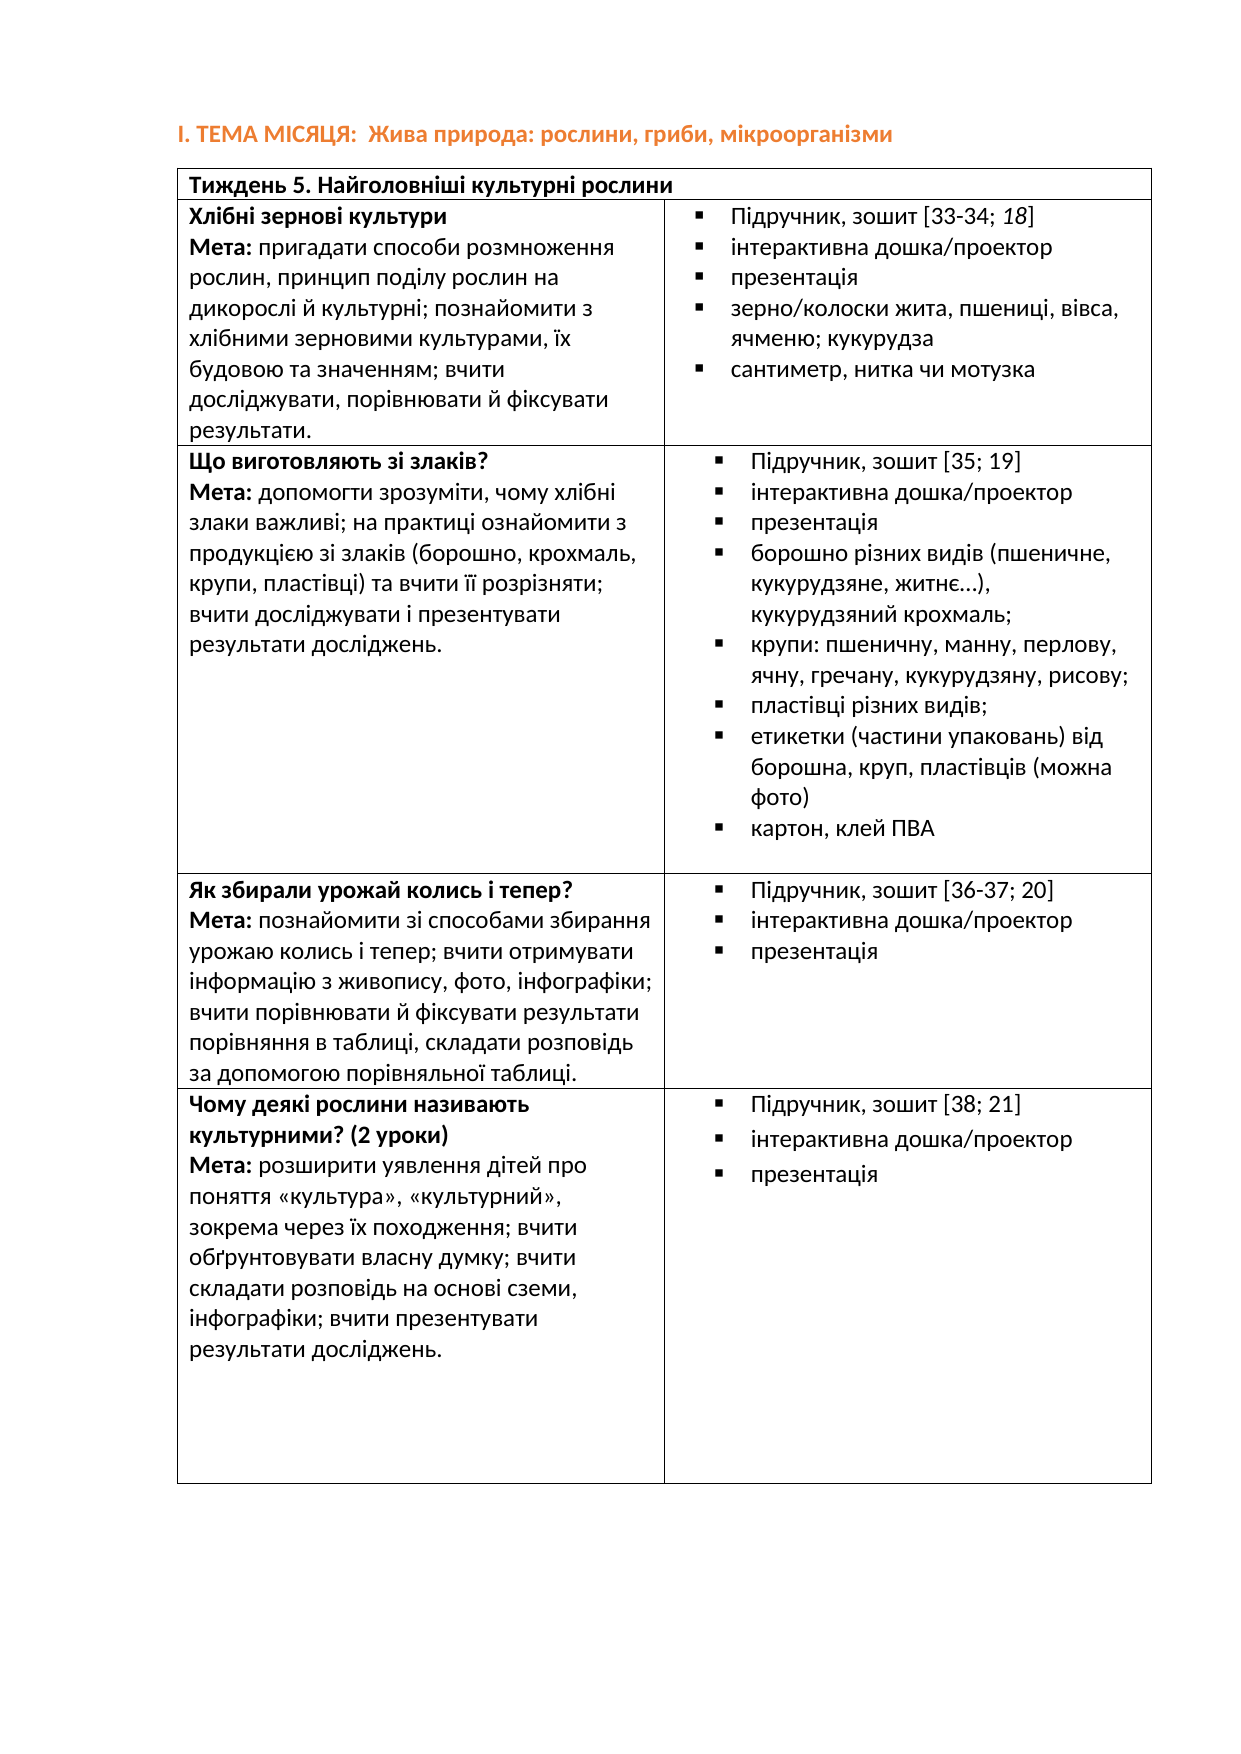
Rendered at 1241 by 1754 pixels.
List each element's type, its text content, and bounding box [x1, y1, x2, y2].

table_cell Підручник, зошит [33-34; 18] інтерактивна дошка/проектор презентація зерно/колоски жита, пшениці, вівса, ячменю; кукурудза сантиметр, нитка чи мотузка [665, 200, 1151, 444]
table_cell Як збирали урожай колись і тепер? Мета: познайомити зі способами збирання урожаю колись і тепер; вчити отримувати інформацію з живопису, фото, інфографіки; вчити порівнювати й фіксувати результати порівняння в таблиці, складати розповідь за допомогою порівняльної таблиці. [178, 874, 664, 1087]
table_cell Підручник, зошит [38; 21] інтерактивна дошка/проектор презентація [665, 1089, 1151, 1483]
table_header Тиждень 5. Найголовніші культурні рослини [178, 169, 1151, 199]
table_cell Що виготовляють зі злаків? Мета: допомогти зрозуміти, чому хлібні злаки важливі; на практиці ознайомити з продукцією зі злаків (борошно, крохмаль, крупи, пластівці) та вчити її розрізняти; вчити досліджувати і презентувати результати досліджень. [178, 446, 664, 873]
table_cell Підручник, зошит [35; 19] інтерактивна дошка/проектор презентація борошно різних видів (пшеничне, кукурудзяне, житнє…), кукурудзяний крохмаль; крупи: пшеничну, манну, перлову, ячну, гречану, кукурудзяну, рисову; пластівці різних видів; етикетки (частини упаковань) від борошна, круп, пластівців (можна фото) картон, клей ПВА [665, 446, 1151, 873]
table_cell Хлібні зернові культури Мета: пригадати способи розмноження рослин, принцип поділу рослин на дикорослі й культурні; познайомити з хлібними зерновими культурами, їх будовою та значенням; вчити досліджувати, порівнювати й фіксувати результати. [178, 200, 664, 444]
table_cell Чому деякі рослини називають культурними? (2 уроки) Мета: розширити уявлення дітей про поняття «культура», «культурний», зокрема через їх походження; вчити обґрунтовувати власну думку; вчити складати розповідь на основі сземи, інфографіки; вчити презентувати результати досліджень. [178, 1089, 664, 1483]
text І. ТЕМА МІСЯЦЯ: Жива природа: рослини, гриби, мікроорганізми [177, 118, 1152, 149]
table_cell Підручник, зошит [36-37; 20] інтерактивна дошка/проектор презентація [665, 874, 1151, 1087]
